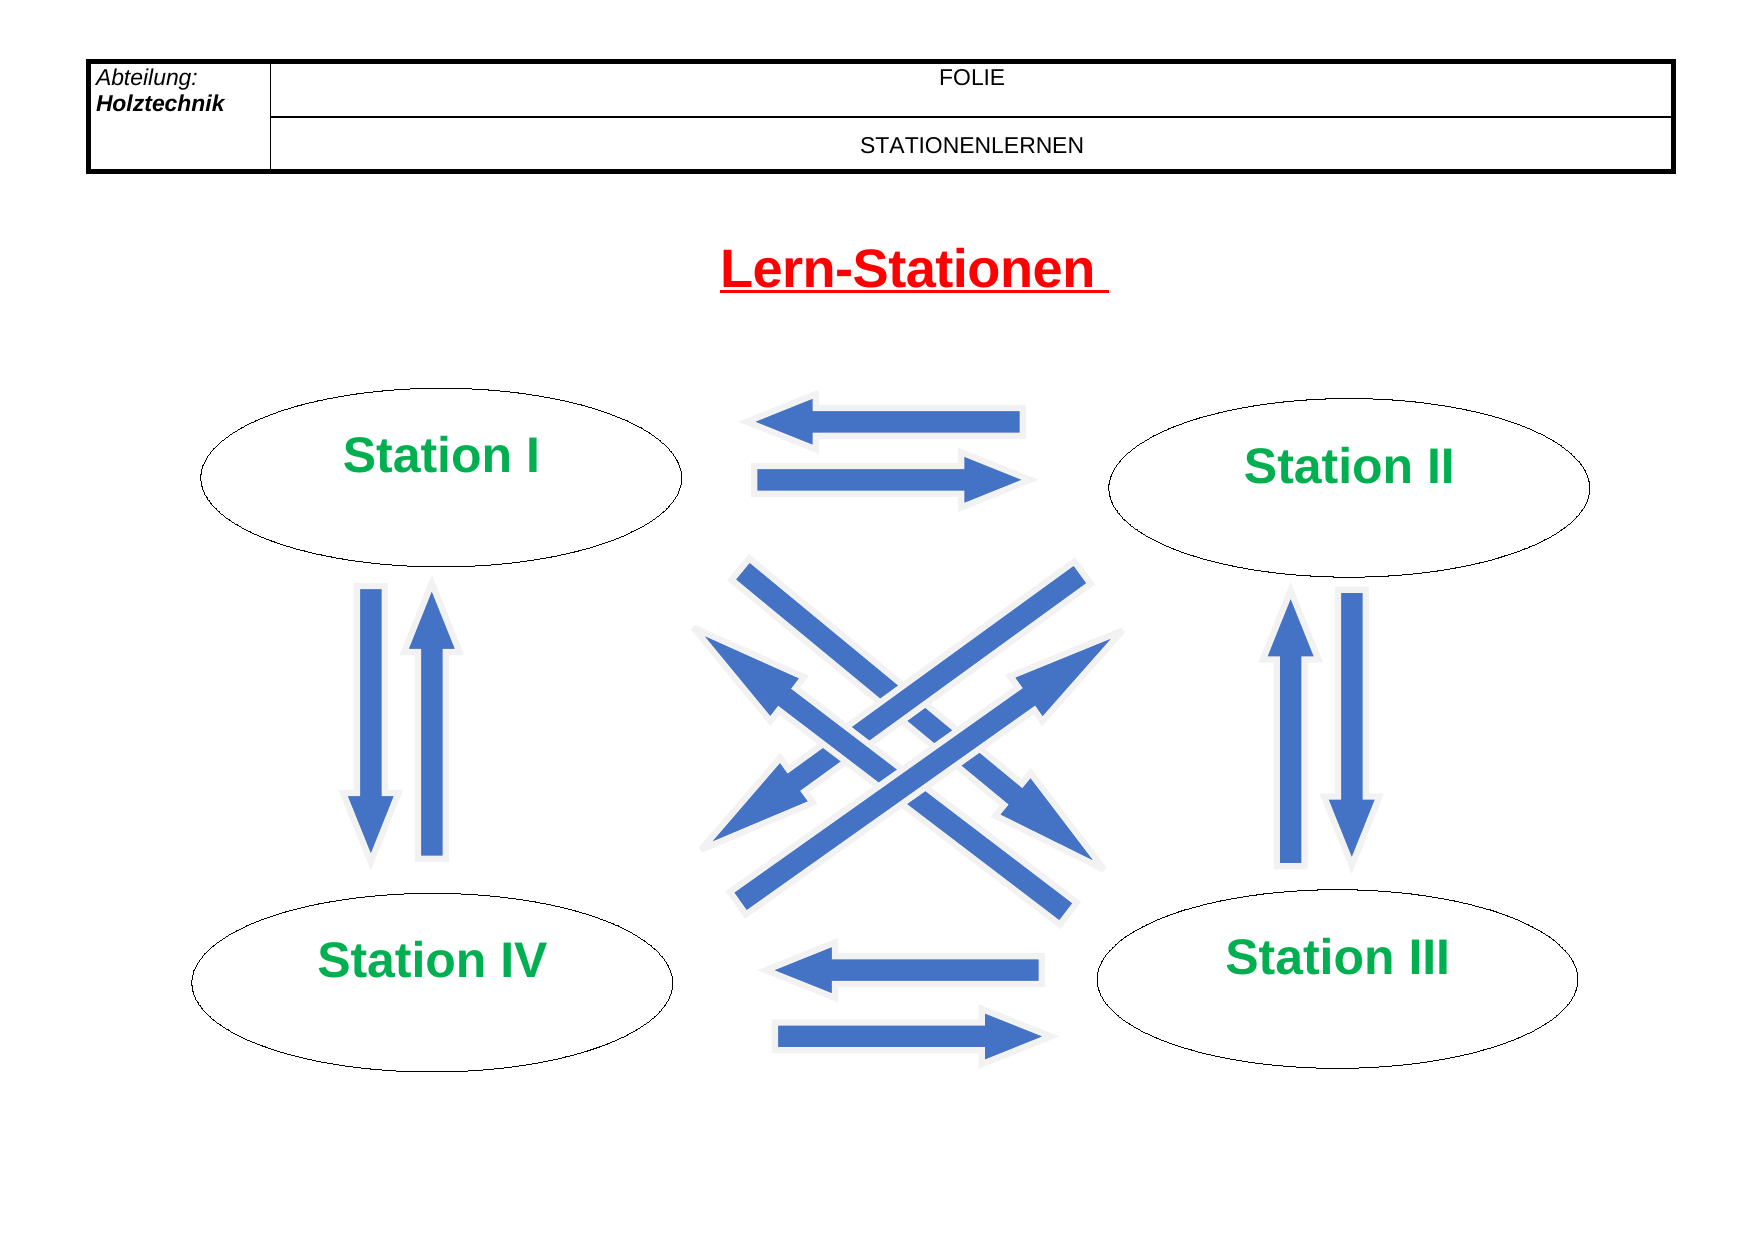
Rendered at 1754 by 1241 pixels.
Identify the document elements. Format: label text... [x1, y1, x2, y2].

text Lern-Stationen [266, 236, 1636, 298]
